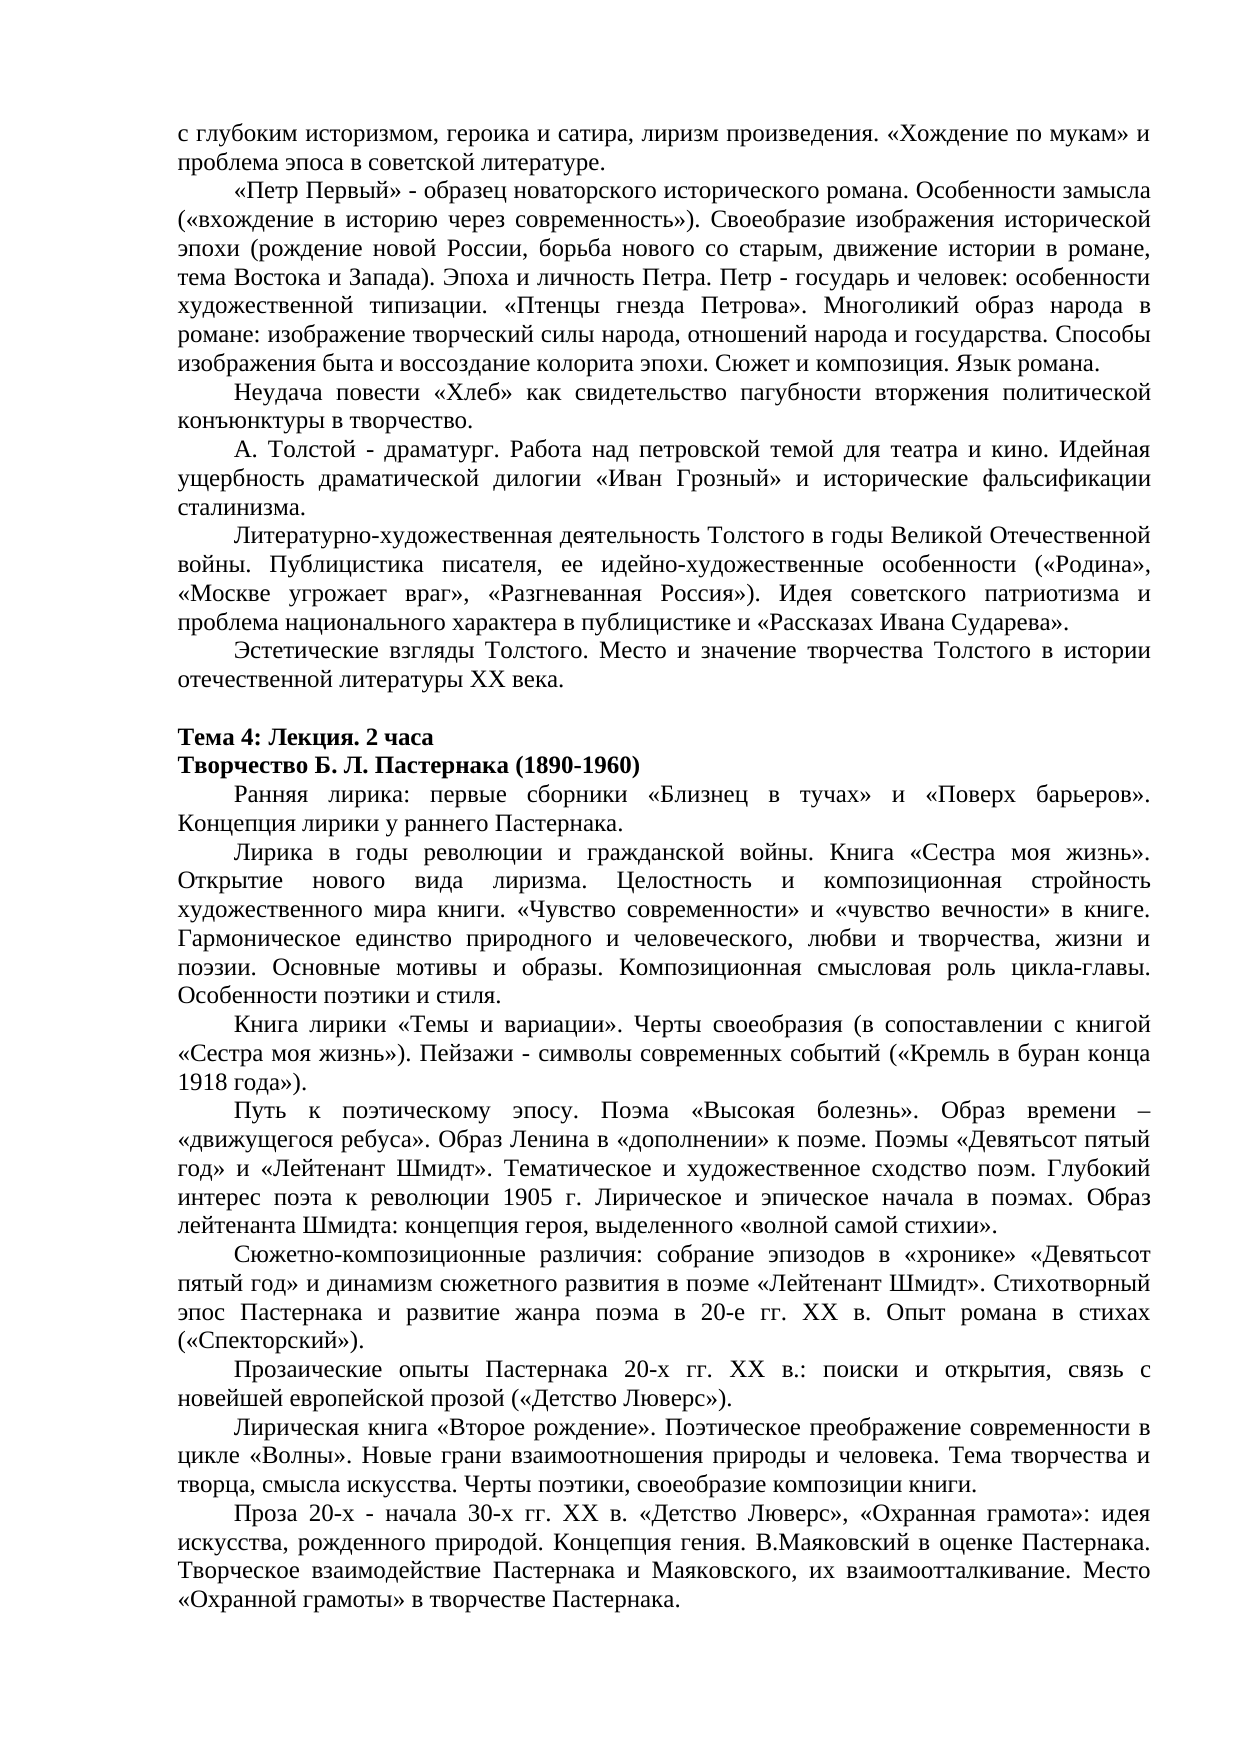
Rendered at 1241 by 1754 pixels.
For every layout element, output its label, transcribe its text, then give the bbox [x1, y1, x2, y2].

text «Петр Первый» - образец новаторского исторического романа. Особенности замысла («вхождение в историю через современность»). Своеобразие изображения исторической эпохи (рождение новой России, борьба нового со старым, движение истории в романе, тема Востока и Запада). Эпоха и личность Петра. Петр - государь и человек: особенности художественной типизации. «Птенцы гнезда Петрова». Многоликий образ народа в романе: изображение творческий силы народа, отношений народа и государства. Способы изображения быта и воссоздание колорита эпохи. Сюжет и композиция. Язык романа. [177, 176, 1152, 377]
text Лирическая книга «Второе рождение». Поэтическое преображение современности в цикле «Волны». Новые грани взаимоотношения природы и человека. Тема творчества и творца, смысла искусства. Черты поэтики, своеобразие композиции книги. [177, 1412, 1152, 1498]
text Сюжетно-композиционные различия: собрание эпизодов в «хронике» «Девятьсот пятый год» и динамизм сюжетного развития в поэме «Лейтенант Шмидт». Стихотворный эпос Пастернака и развитие жанра поэма в 20-е гг. ХХ в. Опыт романа в стихах («Спекторский»). [177, 1239, 1152, 1354]
text Прозаические опыты Пастернака 20-х гг. ХХ в.: поиски и открытия, связь с новейшей европейской прозой («Детство Люверс»). [177, 1354, 1152, 1412]
text Творчество Б. Л. Пастернака (1890-1960) [177, 751, 1152, 779]
text Лирика в годы революции и гражданской войны. Книга «Сестра моя жизнь». Открытие нового вида лиризма. Целостность и композиционная стройность художественного мира книги. «Чувство современности» и «чувство вечности» в книге. Гармоническое единство природного и человеческого, любви и творчества, жизни и поэзии. Основные мотивы и образы. Композиционная смысловая роль цикла-главы. Особенности поэтики и стиля. [177, 837, 1152, 1009]
text Литературно-художественная деятельность Толстого в годы Великой Отечественной войны. Публицистика писателя, ее идейно-художественные особенности («Родина», «Москве угрожает враг», «Разгневанная Россия»). Идея советского патриотизма и проблема национального характера в публицистике и «Рассказах Ивана Сударева». [177, 521, 1152, 636]
text Неудача повести «Хлеб» как свидетельство пагубности вторжения политической конъюнктуры в творчество. [177, 377, 1152, 434]
text Книга лирики «Темы и вариации». Черты своеобразия (в сопоставлении с книгой «Сестра моя жизнь»). Пейзажи - символы современных событий («Кремль в буран конца 1918 года»). [177, 1009, 1152, 1096]
text Эстетические взгляды Толстого. Место и значение творчества Толстого в истории отечественной литературы ХХ века. [177, 636, 1152, 693]
text Путь к поэтическому эпосу. Поэма «Высокая болезнь». Образ времени – «движущегося ребуса». Образ Ленина в «дополнении» к поэме. Поэмы «Девятьсот пятый год» и «Лейтенант Шмидт». Тематическое и художественное сходство поэм. Глубокий интерес поэта к революции 1905 г. Лирическое и эпическое начала в поэмах. Образ лейтенанта Шмидта: концепция героя, выделенного «волной самой стихии». [177, 1096, 1152, 1239]
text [177, 118, 1152, 176]
text А. Толстой - драматург. Работа над петровской темой для театра и кино. Идейная ущербность драматической дилогии «Иван Грозный» и исторические фальсификации сталинизма. [177, 434, 1152, 521]
text Тема 4: Лекция. 2 часа [177, 722, 1152, 751]
text Проза 20-х - начала 30-х гг. ХХ в. «Детство Люверс», «Охранная грамота»: идея искусства, рожденного природой. Концепция гения. В.Маяковский в оценке Пастернака. Творческое взаимодействие Пастернака и Маяковского, их взаимоотталкивание. Место «Охранной грамоты» в творчестве Пастернака. [177, 1498, 1152, 1613]
text Ранняя лирика: первые сборники «Близнец в тучах» и «Поверх барьеров». Концепция лирики у раннего Пастернака. [177, 779, 1152, 837]
